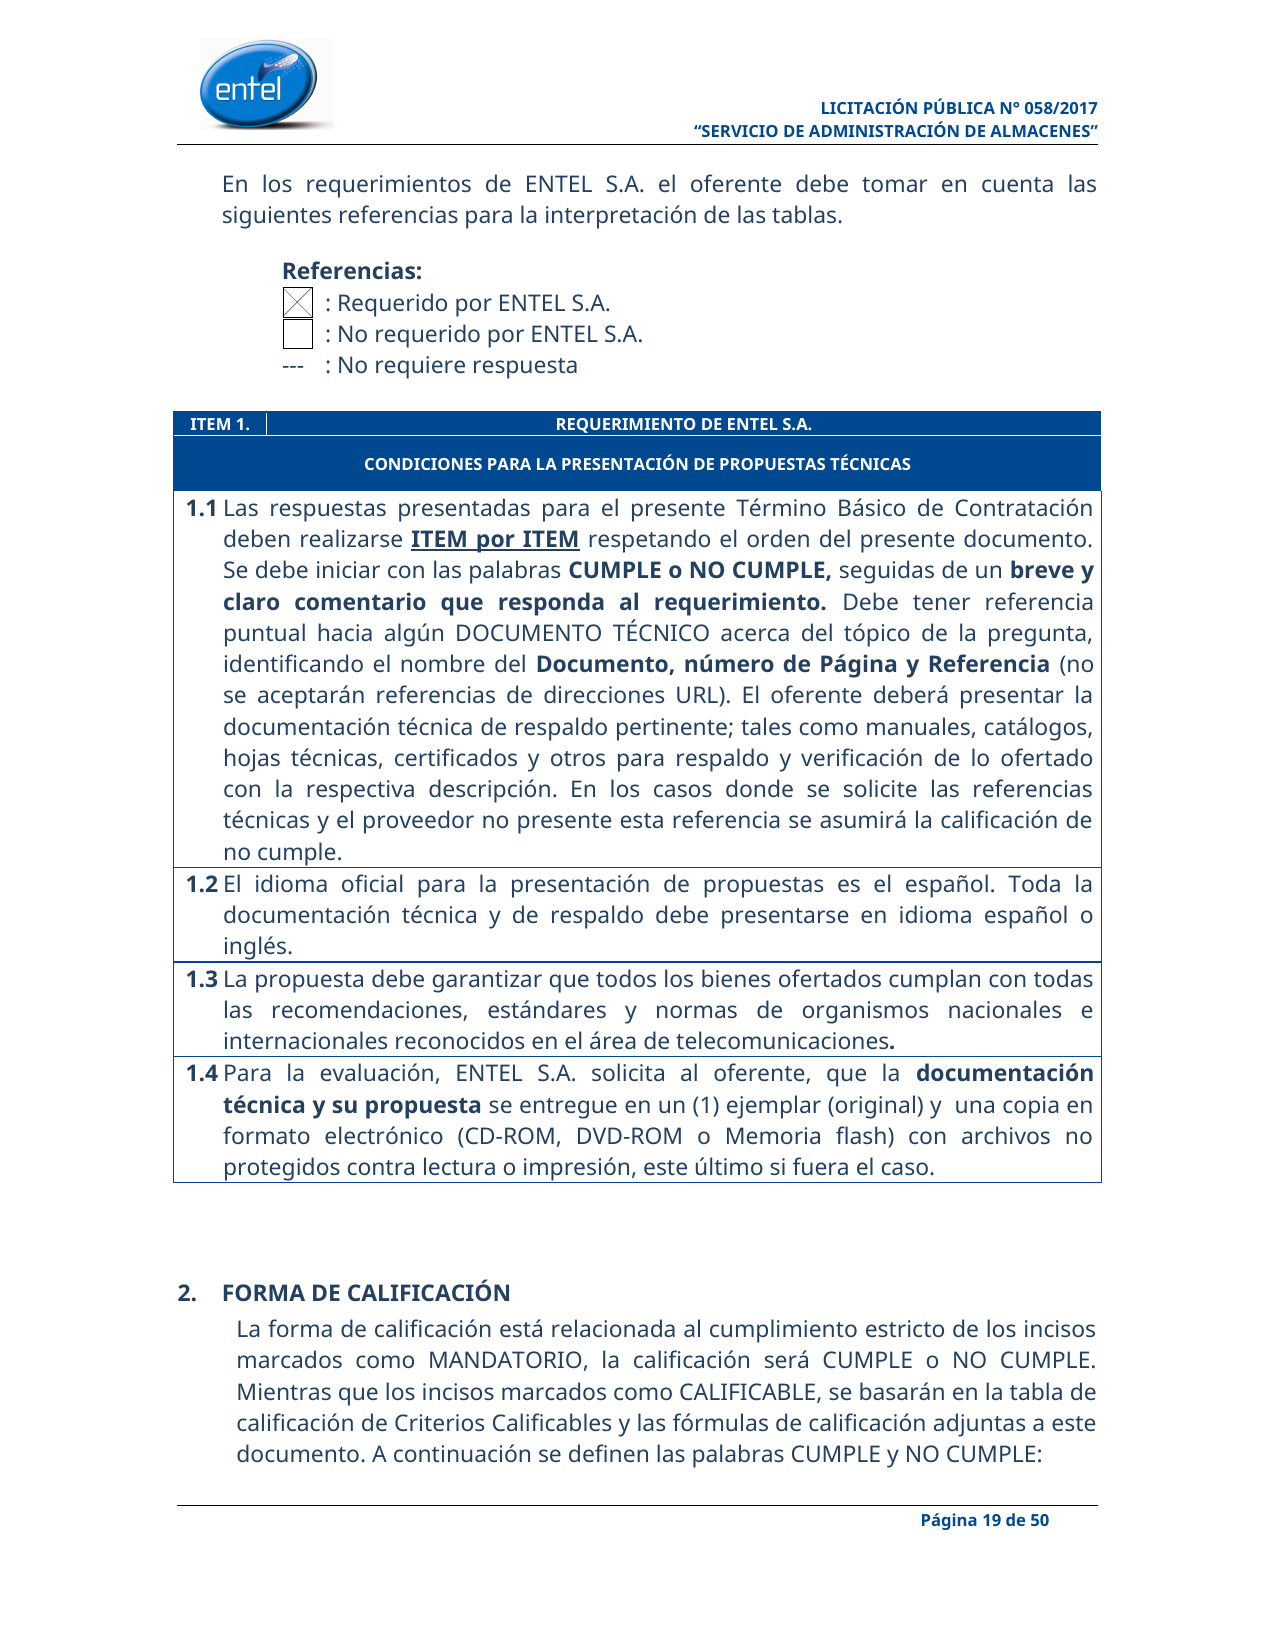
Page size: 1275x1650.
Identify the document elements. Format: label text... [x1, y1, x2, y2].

list En los requerimientos de ENTEL S.A. el oferente debe tomar en cuenta las siguientes referencias para la interpretación de las tablas. [222, 168, 1098, 230]
table_header ITEM 1. [174, 413, 266, 435]
text Referencias: [208, 255, 1098, 286]
table_cell CONDICIONES PARA LA PRESENTACIÓN DE PROPUESTAS TÉCNICAS [174, 436, 1101, 491]
table_cell El idioma oficial para la presentación de propuestas es el español. Toda la documentación técnica y de respaldo debe presentarse en idioma español o inglés. [174, 868, 1101, 961]
table_header REQUERIMIENTO DE ENTEL S.A. [267, 413, 1101, 435]
picture [199, 38, 335, 130]
table_cell Las respuestas presentadas para el presente Término Básico de Contratación deben realizarse ITEM por ITEM respetando el orden del presente documento. Se debe iniciar con las palabras CUMPLE o NO CUMPLE, seguidas de un breve y claro comentario que responda al requerimiento. Debe tener referencia puntual hacia algún DOCUMENTO TÉCNICO acerca del tópico de la pregunta, identificando el nombre del Documento, número de Página y Referencia (no se aceptarán referencias de direcciones URL). El oferente deberá presentar la documentación técnica de respaldo pertinente; tales como manuales, catálogos, hojas técnicas, certificados y otros para respaldo y verificación de lo ofertado con la respectiva descripción. En los casos donde se solicite las referencias técnicas y el proveedor no presente esta referencia se asumirá la calificación de no cumple. [174, 492, 1101, 867]
text La forma de calificación está relacionada al cumplimiento estricto de los incisos marcados como MANDATORIO, la calificación será CUMPLE o NO CUMPLE. Mientras que los incisos marcados como CALIFICABLE, se basarán en la tabla de calificación de Criterios Calificables y las fórmulas de calificación adjuntas a este documento. A continuación se definen las palabras CUMPLE y NO CUMPLE: [236, 1313, 1098, 1469]
text : Requerido por ENTEL S.A. [208, 286, 1098, 318]
table_cell Para la evaluación, ENTEL S.A. solicita al oferente, que la documentación técnica y su propuesta se entregue en un (1) ejemplar (original) y una copia en formato electrónico (CD-ROM, DVD-ROM o Memoria flash) con archivos no protegidos contra lectura o impresión, este último si fuera el caso. [174, 1057, 1101, 1182]
text : No requerido por ENTEL S.A. [208, 318, 1098, 349]
list FORMA DE CALIFICACIÓN [177, 1277, 1098, 1308]
text --- : No requiere respuesta [208, 349, 1098, 380]
table_cell La propuesta debe garantizar que todos los bienes ofertados cumplan con todas las recomendaciones, estándares y normas de organismos nacionales e internacionales reconocidos en el área de telecomunicaciones. [174, 963, 1101, 1056]
